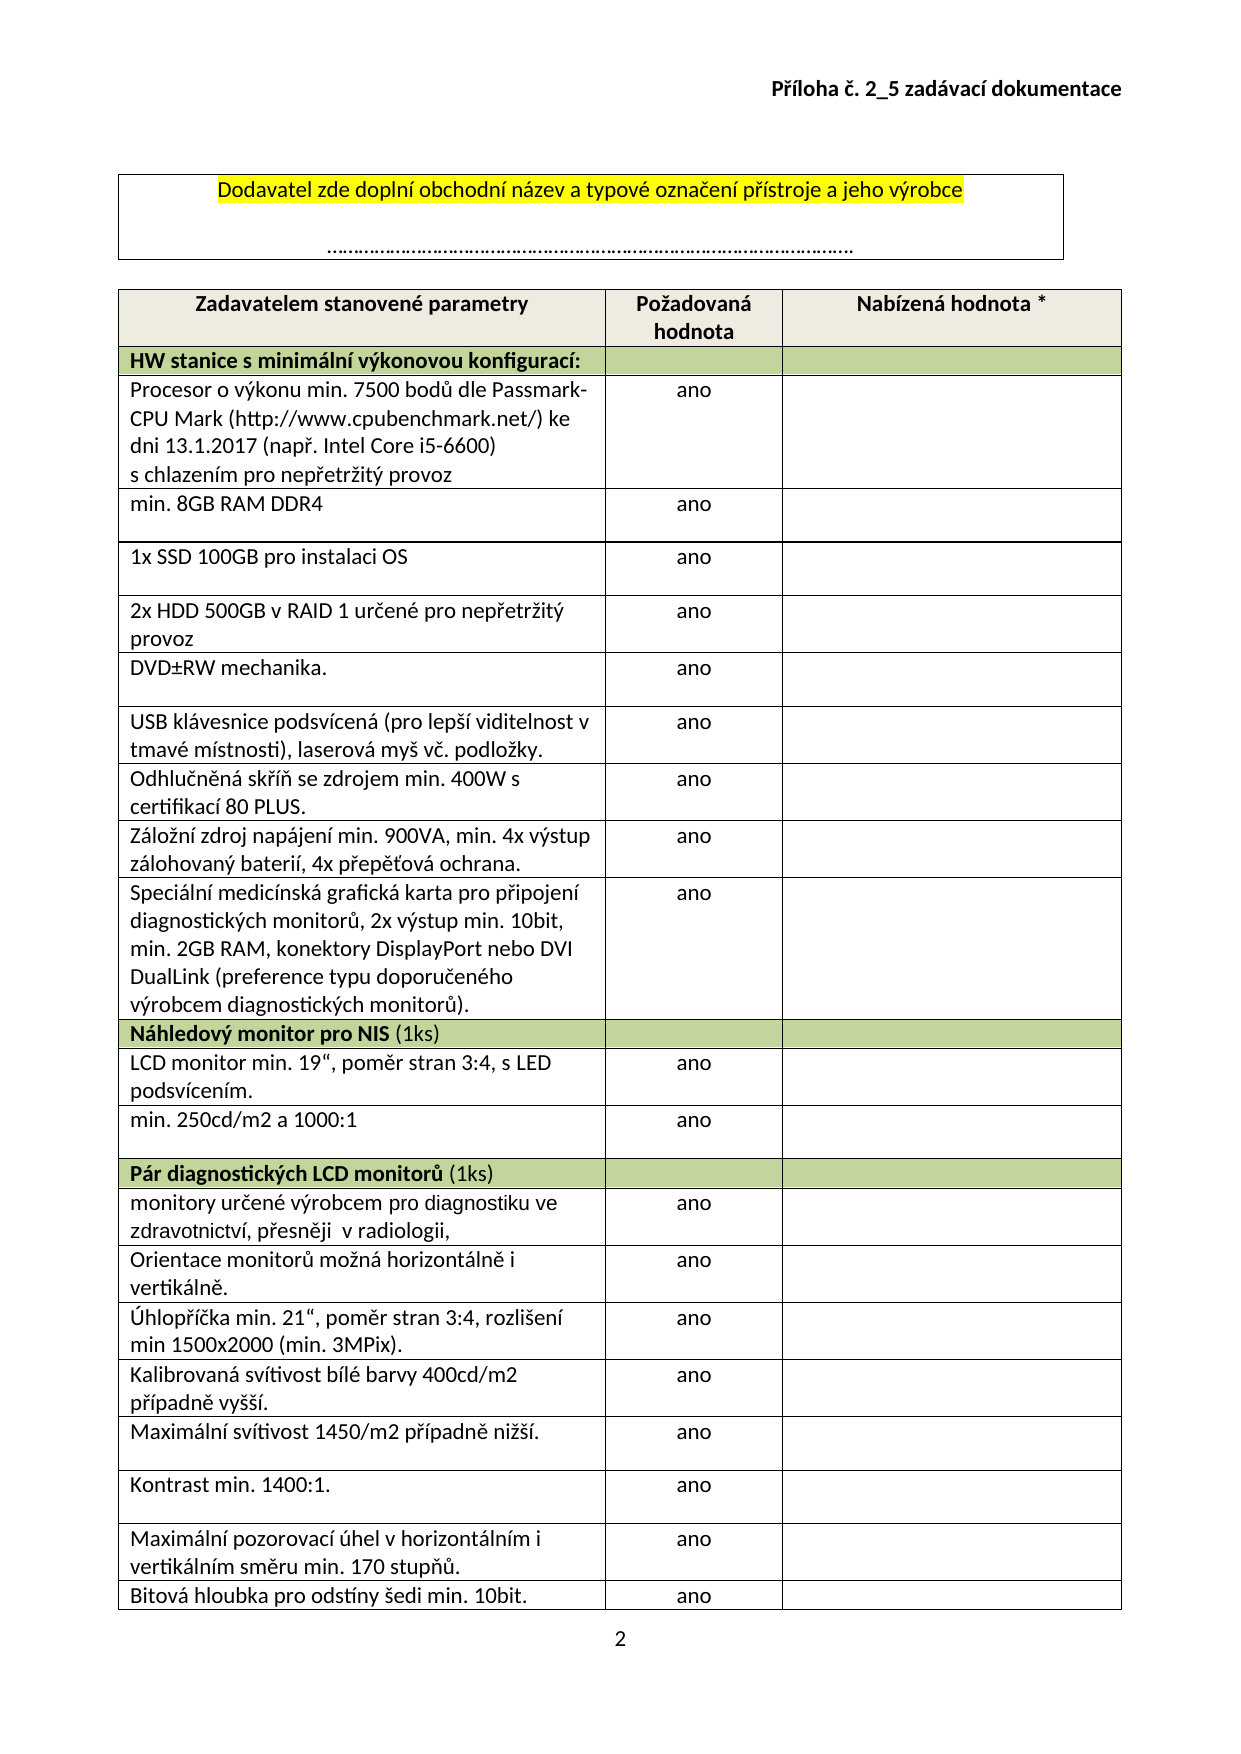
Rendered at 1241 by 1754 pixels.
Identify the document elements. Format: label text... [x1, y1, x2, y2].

table_cell ano [606, 653, 782, 706]
table_cell [783, 821, 1121, 877]
table_cell Pár diagnostických LCD monitorů (1ks) [119, 1159, 605, 1187]
table_cell Speciální medicínská grafická karta pro připojení diagnostických monitorů, 2x výstup min. 10bit, min. 2GB RAM, konektory DisplayPort nebo DVI DualLink (preference typu doporučeného výrobcem diagnostických monitorů). [119, 878, 605, 1018]
table_cell ano [606, 1524, 782, 1580]
table_cell ano [606, 1303, 782, 1359]
table_cell ano [606, 1049, 782, 1104]
table_cell [783, 1246, 1121, 1302]
table_cell ano [606, 1581, 782, 1609]
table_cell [119, 1581, 605, 1609]
table_cell [783, 376, 1121, 488]
table_cell [783, 1159, 1121, 1187]
table_cell DVD±RW mechanika. [119, 653, 605, 706]
table_cell ano [606, 1417, 782, 1469]
table_cell Úhlopříčka min. 21“, poměr stran 3:4, rozlišení min 1500x2000 (min. 3MPix). [119, 1303, 605, 1359]
table_cell [783, 1360, 1121, 1416]
table_cell [606, 1159, 782, 1187]
table_cell ano [606, 376, 782, 488]
table_cell Záložní zdroj napájení min. 900VA, min. 4x výstup zálohovaný baterií, 4x přepěťová ochrana. [119, 821, 605, 877]
table_cell [783, 489, 1121, 541]
table_cell ano [606, 543, 782, 595]
table_cell [783, 878, 1121, 1018]
table_cell [783, 1417, 1121, 1469]
table_cell ano [606, 1360, 782, 1416]
table_cell Orientace monitorů možná horizontálně i vertikálně. [119, 1246, 605, 1302]
table_cell ano [606, 764, 782, 820]
table_cell [783, 1106, 1121, 1158]
table_cell [783, 1581, 1121, 1609]
table_cell Maximální svítivost 1450/m2 případně nižší. [119, 1417, 605, 1469]
table_cell USB klávesnice podsvícená (pro lepší viditelnost v tmavé místnosti), laserová myš vč. podložky. [119, 707, 605, 763]
table_cell [783, 1524, 1121, 1580]
table_cell [606, 1020, 782, 1047]
table_cell ano [606, 1246, 782, 1302]
table_cell Kontrast min. 1400:1. [119, 1471, 605, 1523]
table_header Dodavatel zde doplní obchodní název a typové označení přístroje a jeho výrobce ………………………………………………………………………………………. [119, 175, 1063, 259]
table_cell [783, 543, 1121, 595]
table_cell ano [606, 1106, 782, 1158]
table_cell min. 8GB RAM DDR4 [119, 489, 605, 541]
table_cell [783, 1303, 1121, 1359]
table_cell min. 250cd/m2 a 1000:1 [119, 1106, 605, 1158]
table_cell [783, 1049, 1121, 1104]
table_cell [783, 596, 1121, 652]
table_cell [783, 347, 1121, 374]
table_header Nabízená hodnota * [783, 290, 1121, 346]
table_cell ano [606, 878, 782, 1018]
table_cell [783, 1020, 1121, 1047]
table_cell ano [606, 821, 782, 877]
table_cell Kalibrovaná svítivost bílé barvy 400cd/m2 případně vyšší. [119, 1360, 605, 1416]
table_cell ano [606, 596, 782, 652]
table_header Zadavatelem stanovené parametry [119, 290, 605, 346]
table_cell ano [606, 1189, 782, 1244]
table_cell [783, 764, 1121, 820]
table_cell ano [606, 707, 782, 763]
table_cell LCD monitor min. 19“, poměr stran 3:4, s LED podsvícením. [119, 1049, 605, 1104]
table_cell 2x HDD 500GB v RAID 1 určené pro nepřetržitý provoz [119, 596, 605, 652]
table_cell [606, 347, 782, 374]
table_cell Maximální pozorovací úhel v horizontálním i vertikálním směru min. 170 stupňů. [119, 1524, 605, 1580]
table_cell monitory určené výrobcem pro diagnostiku ve zdravotnictví, přesněji v radiologii, [119, 1189, 605, 1244]
table_header Požadovaná hodnota [606, 290, 782, 346]
table_cell 1x SSD 100GB pro instalaci OS [119, 543, 605, 595]
table_cell [783, 1189, 1121, 1244]
table_cell [783, 653, 1121, 706]
table_cell [783, 707, 1121, 763]
table_cell [783, 1471, 1121, 1523]
table_cell ano [606, 489, 782, 541]
table_cell HW stanice s minimální výkonovou konfigurací: [119, 347, 605, 374]
table_cell Procesor o výkonu min. 7500 bodů dle Passmark-CPU Mark (http://www.cpubenchmark.net/) ke dni 13.1.2017 (např. Intel Core i5-6600) s chlazením pro nepřetržitý provoz [119, 376, 605, 488]
table_cell Náhledový monitor pro NIS (1ks) [119, 1020, 605, 1047]
table_cell ano [606, 1471, 782, 1523]
table_cell Odhlučněná skříň se zdrojem min. 400W s certifikací 80 PLUS. [119, 764, 605, 820]
